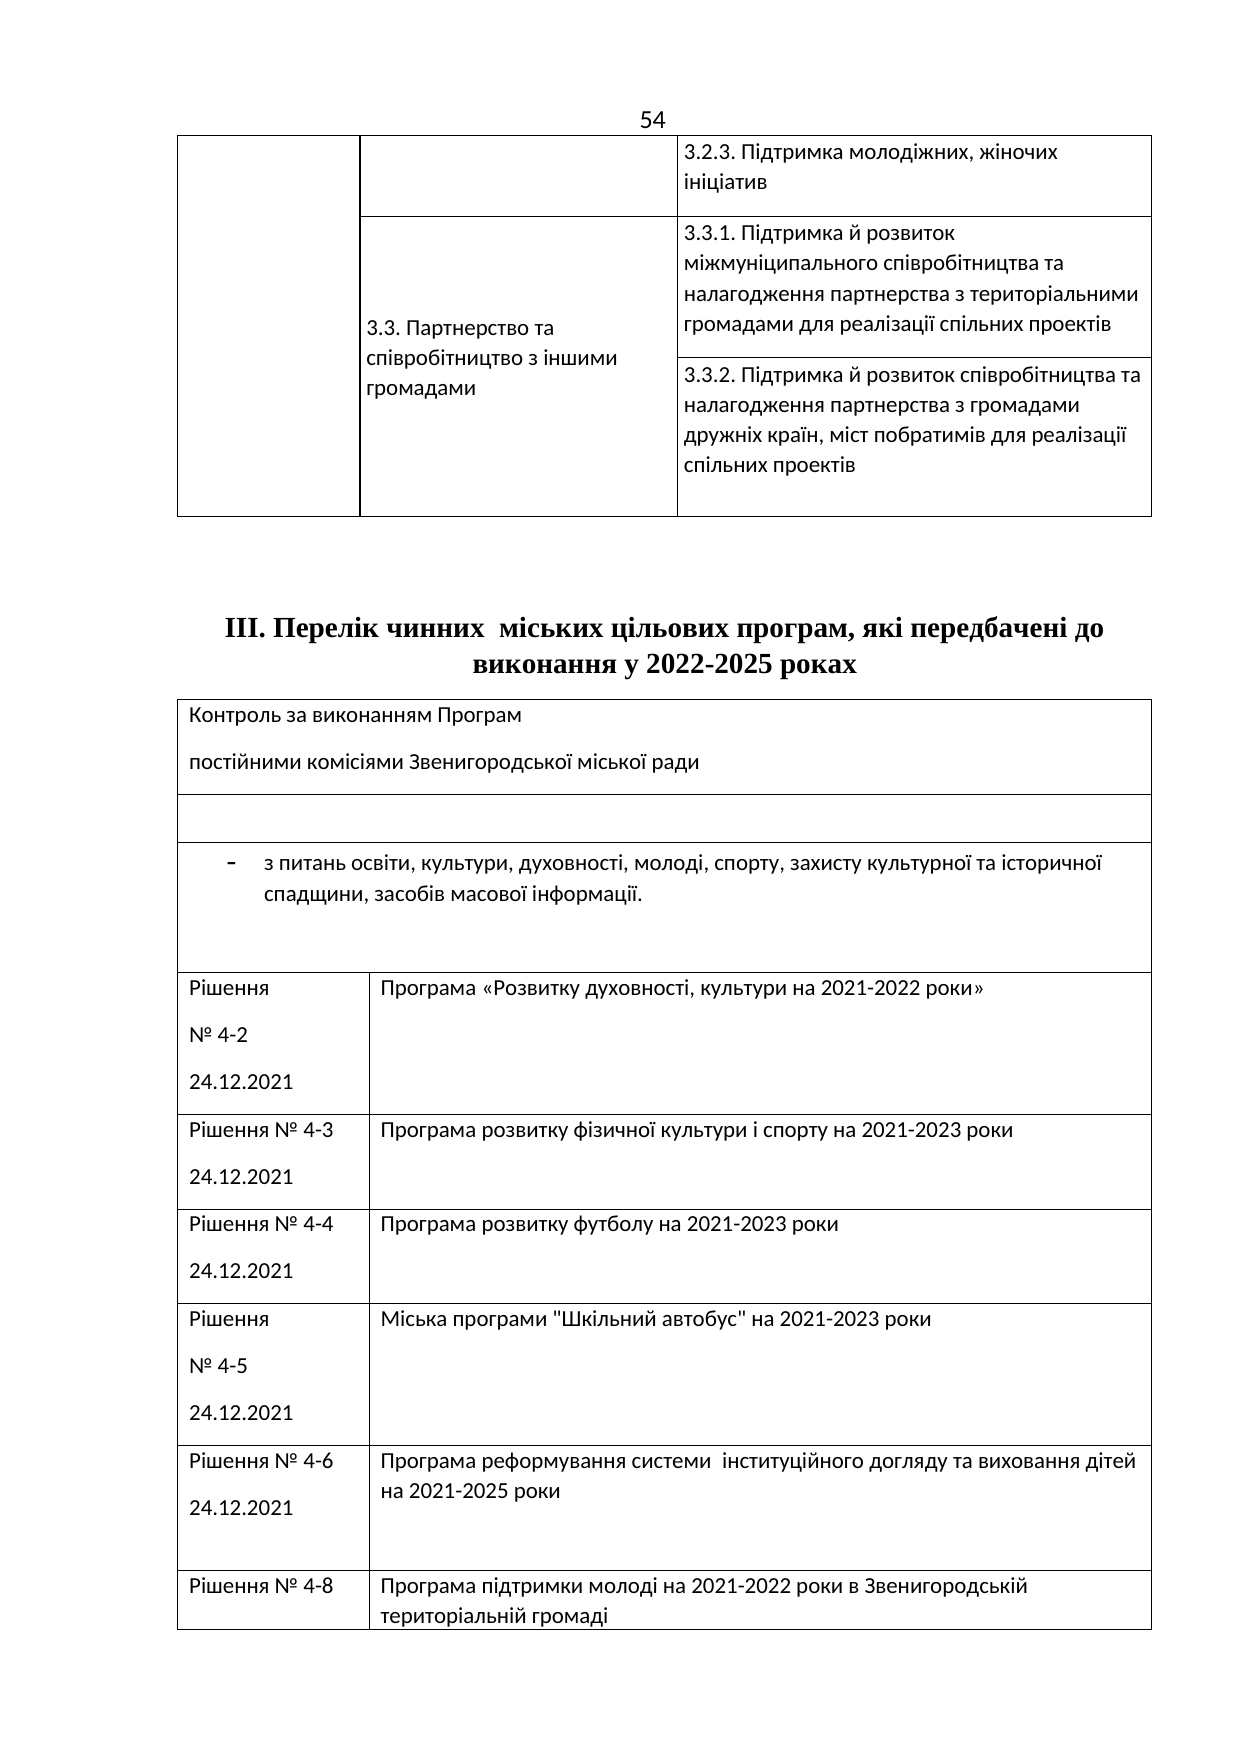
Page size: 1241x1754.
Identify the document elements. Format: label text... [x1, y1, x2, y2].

table_cell Програма реформування системи інституційного догляду та виховання дітей на 2021-2025 роки [370, 1446, 1151, 1570]
table_cell [178, 795, 1151, 842]
table_cell Програма «Розвитку духовності, культури на 2021-2022 роки» [370, 973, 1151, 1114]
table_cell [370, 1571, 1151, 1629]
table_cell Рішення № 4-6 24.12.2021 [178, 1446, 369, 1570]
table_cell 3.3.2. Підтримка й розвиток співробітництва та налагодження партнерства з громадами дружніх країн, міст побратимів для реалізації спільних проектів [678, 358, 1151, 516]
table_cell Рішення № 4-4 24.12.2021 [178, 1210, 369, 1303]
table_cell Програма розвитку футболу на 2021-2023 роки [370, 1210, 1151, 1303]
table_cell з питань освіти, культури, духовності, молоді, спорту, захисту культурної та історичної спадщини, засобів масової інформації. [178, 843, 1151, 972]
table_cell 3.2.3. Підтримка молодіжних, жіночих ініціатив [678, 136, 1151, 216]
table_header Контроль за виконанням Програм постійними комісіями Звенигородської міської ради [178, 700, 1151, 794]
table_cell Рішення № 4-2 24.12.2021 [178, 973, 369, 1114]
table_cell Рішення № 4-3 24.12.2021 [178, 1115, 369, 1208]
table_cell Рішення № 4-5 24.12.2021 [178, 1304, 369, 1445]
table_cell 3.3. Партнерство та співробітництво з іншими громадами [361, 217, 677, 516]
table_cell Міська програми "Шкільний автобус" на 2021-2023 роки [370, 1304, 1151, 1445]
table_cell 3.3.1. Підтримка й розвиток міжмуніципального співробітництва та налагодження партнерства з територіальними громадами для реалізації спільних проектів [678, 217, 1151, 357]
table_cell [178, 1571, 369, 1629]
text ІІI. Перелік чинних міських цільових програм, які передбачені до виконання у 2022-2025 роках [177, 610, 1152, 680]
table_cell Програма розвитку фізичної культури і спорту на 2021-2023 роки [370, 1115, 1151, 1208]
